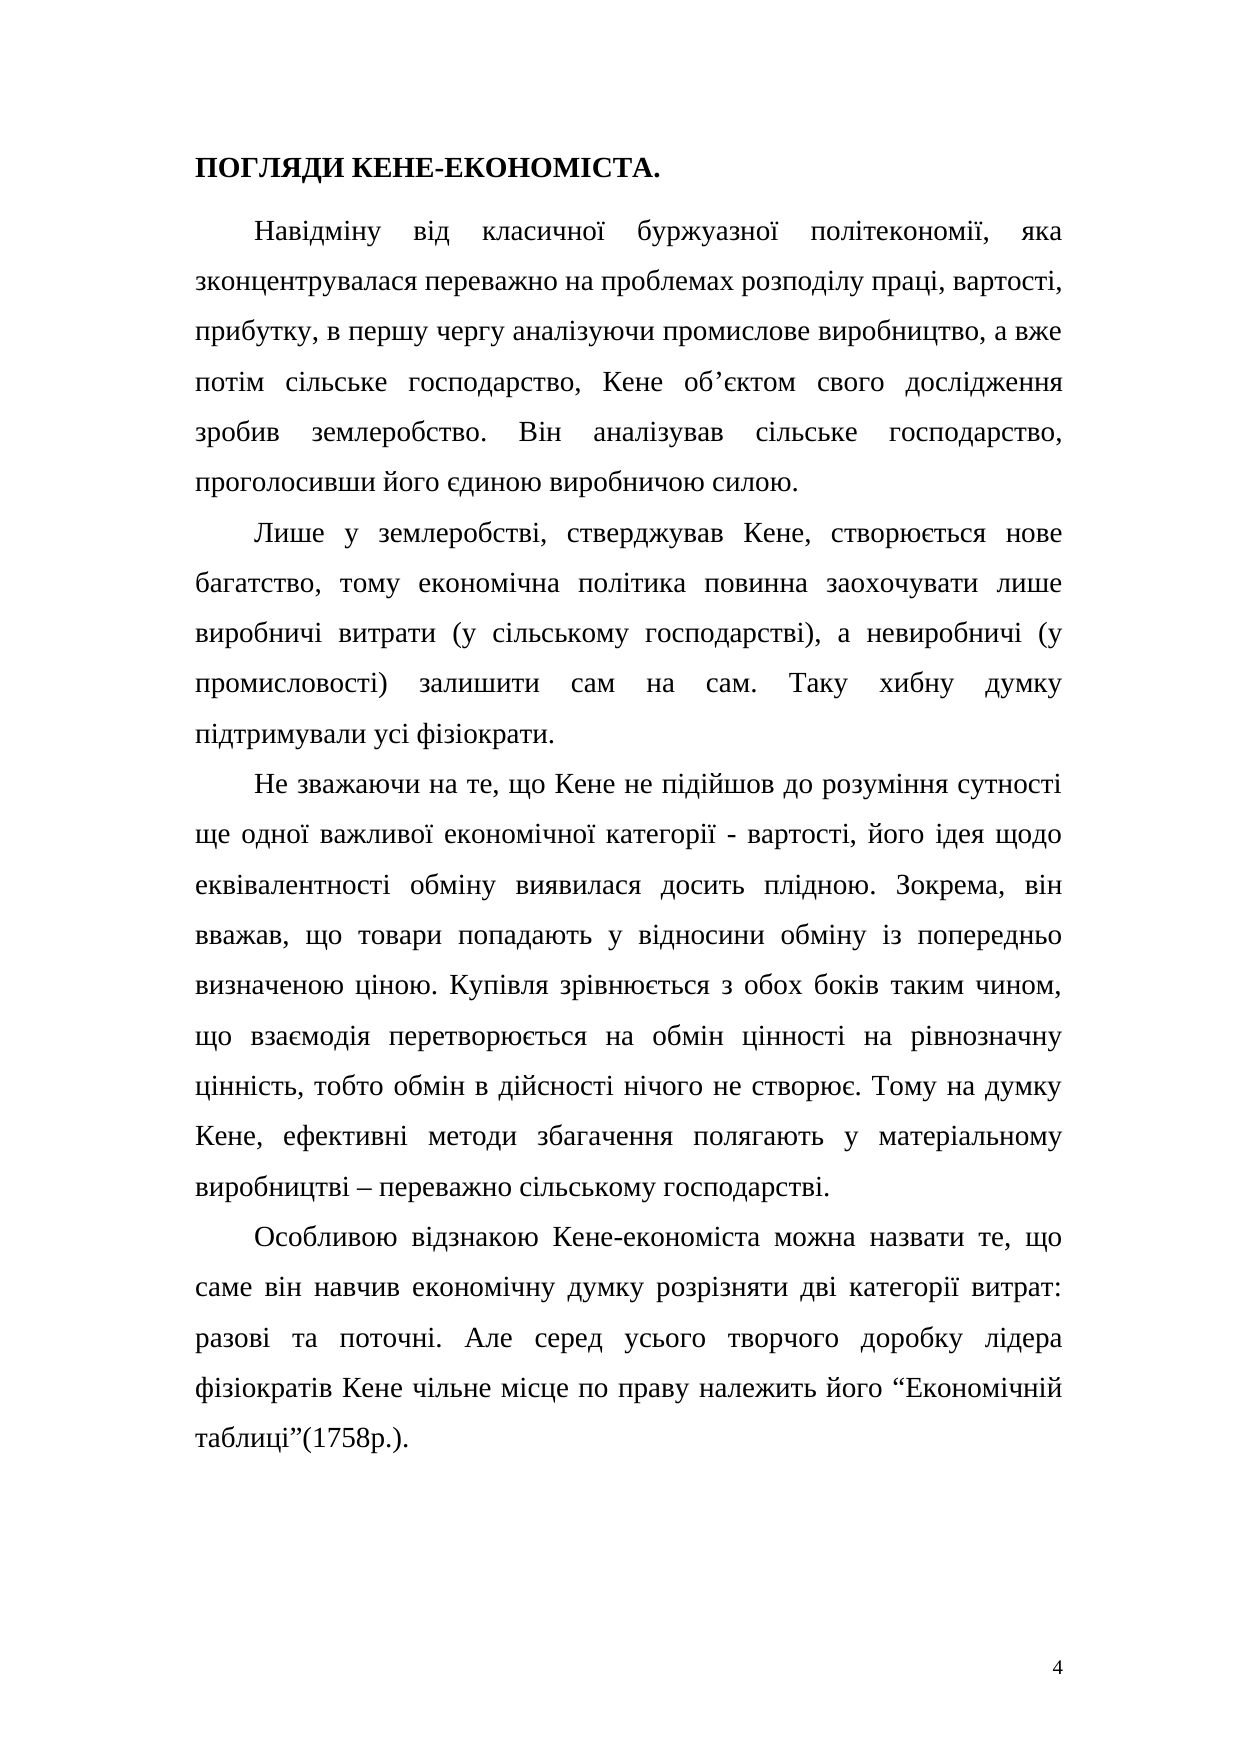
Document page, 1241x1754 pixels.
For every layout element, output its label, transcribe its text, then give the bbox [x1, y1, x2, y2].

text Особливою відзнакою Кене-економіста можна назвати те, що саме він навчив економічну думку розрізняти дві категорії витрат: разові та поточні. Але серед усього творчого доробку лідера фізіократів Кене чільне місце по праву належить його “Економічній таблиці”(1758р.). [195, 1219, 1063, 1454]
text Навідміну від класичної буржуазної політекономії, яка зконцентрувалася переважно на проблемах розподілу праці, вартості, прибутку, в першу чергу аналізуючи промислове виробництво, а вже потім сільське господарство, Кене об’єктом свого дослідження зробив землеробство. Він аналізував сільське господарство, проголосивши його єдиною виробничою силою. [195, 213, 1063, 498]
text Не зважаючи на те, що Кене не підійшов до розуміння сутності ще одної важливої економічної категорії - вартості, його ідея щодо еквівалентності обміну виявилася досить плідною. Зокрема, він вважав, що товари попадають у відносини обміну із попередньо визначеною ціною. Купівля зрівнюється з обох боків таким чином, що взаємодія перетворюється на обмін цінності на рівнозначну цінність, тобто обмін в дійсності нічого не створює. Тому на думку Кене, ефективні методи збагачення полягають у матеріальному виробництві – переважно сільському господарстві. [195, 766, 1063, 1202]
text ПОГЛЯДИ КЕНЕ-ЕКОНОМІСТА. [195, 150, 1063, 183]
text Лише у землеробстві, стверджував Кене, створюється нове багатство, тому економічна політика повинна заохочувати лише виробничі витрати (у сільському господарстві), а невиробничі (у промисловості) залишити сам на сам. Таку хибну думку підтримували усі фізіократи. [195, 515, 1063, 749]
